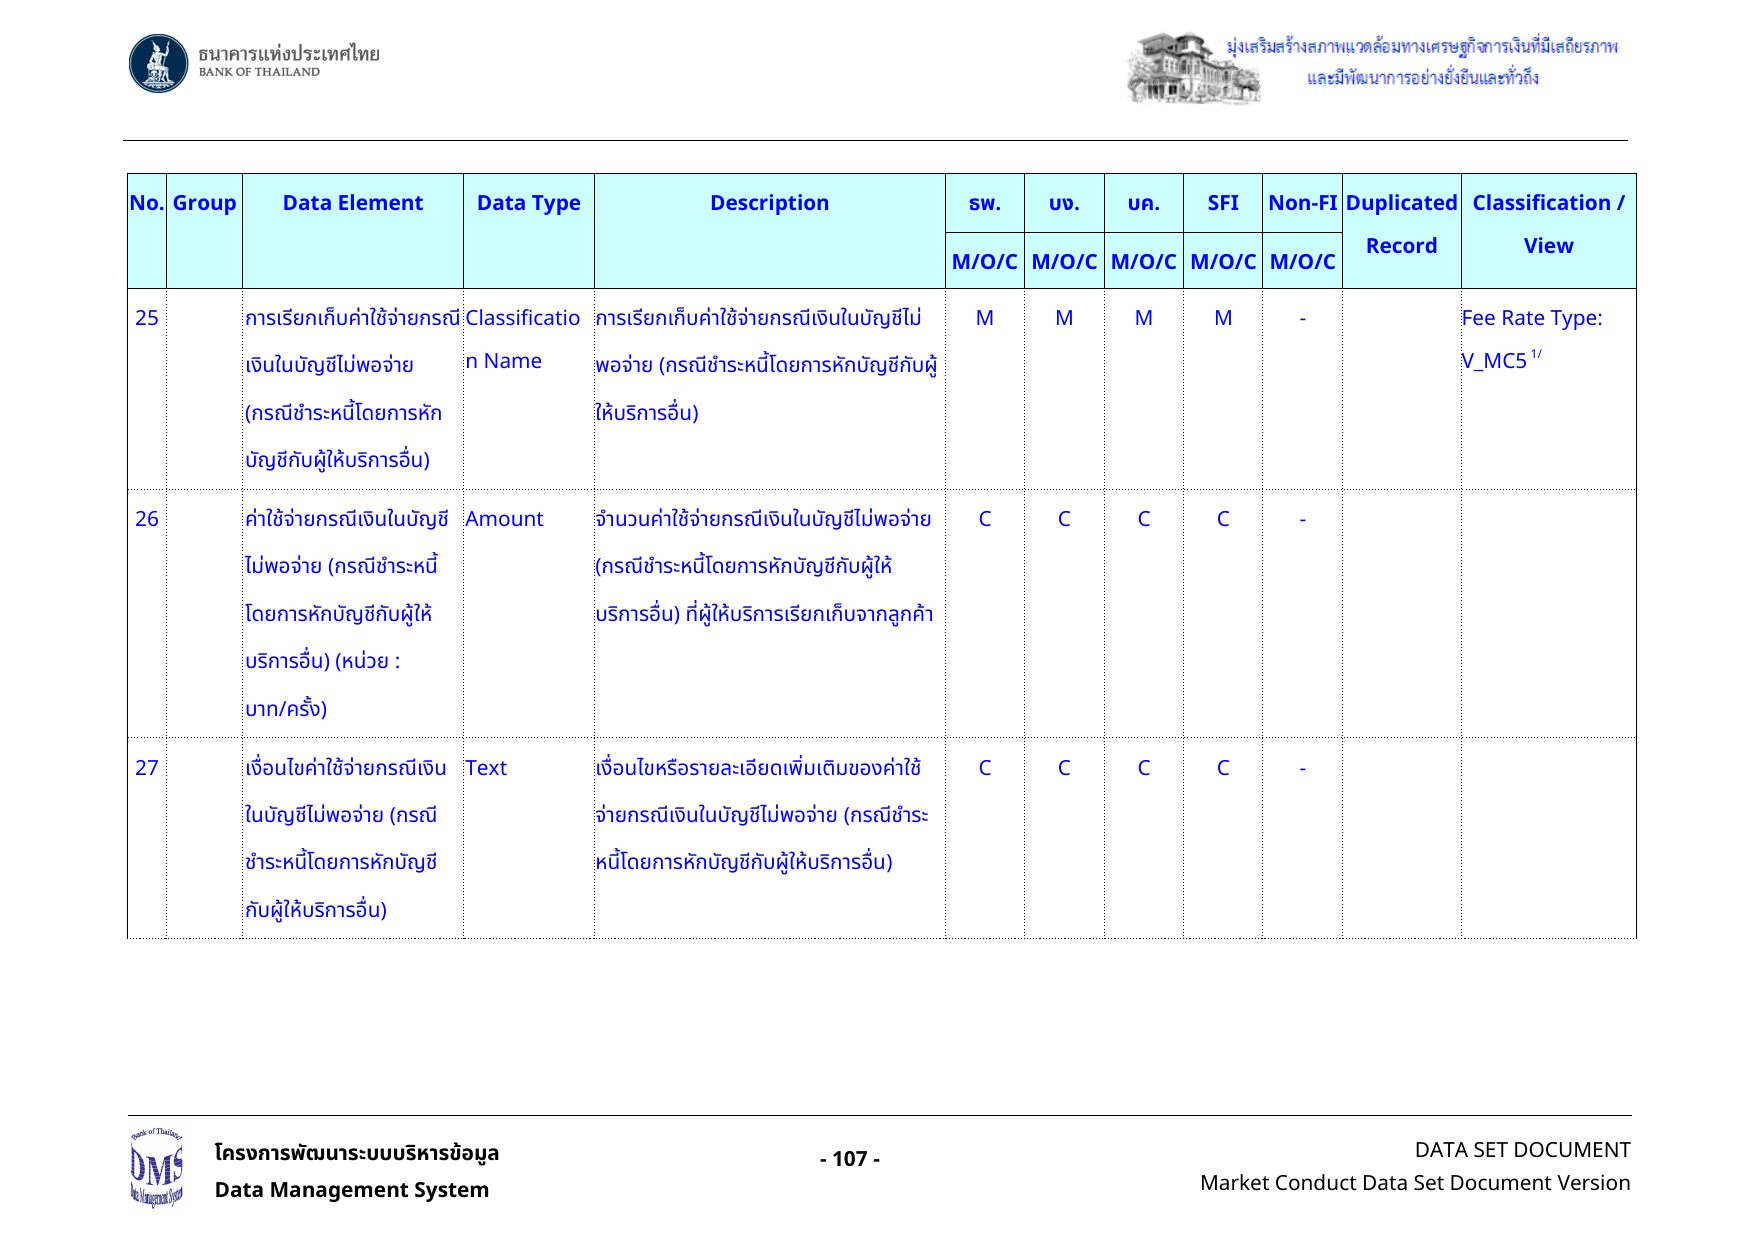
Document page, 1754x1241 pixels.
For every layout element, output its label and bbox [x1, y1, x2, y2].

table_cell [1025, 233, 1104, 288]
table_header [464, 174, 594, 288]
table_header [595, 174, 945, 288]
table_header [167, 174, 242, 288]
picture [1126, 28, 1622, 108]
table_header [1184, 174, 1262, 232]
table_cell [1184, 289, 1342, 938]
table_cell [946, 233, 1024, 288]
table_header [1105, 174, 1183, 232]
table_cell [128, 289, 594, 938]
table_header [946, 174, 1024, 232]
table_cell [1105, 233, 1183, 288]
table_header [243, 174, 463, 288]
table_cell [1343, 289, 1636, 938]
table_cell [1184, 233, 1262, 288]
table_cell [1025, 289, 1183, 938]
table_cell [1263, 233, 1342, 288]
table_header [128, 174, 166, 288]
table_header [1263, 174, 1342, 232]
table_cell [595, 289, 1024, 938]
picture [127, 1123, 187, 1212]
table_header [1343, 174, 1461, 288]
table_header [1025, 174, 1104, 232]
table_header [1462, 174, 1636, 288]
picture [118, 24, 391, 103]
